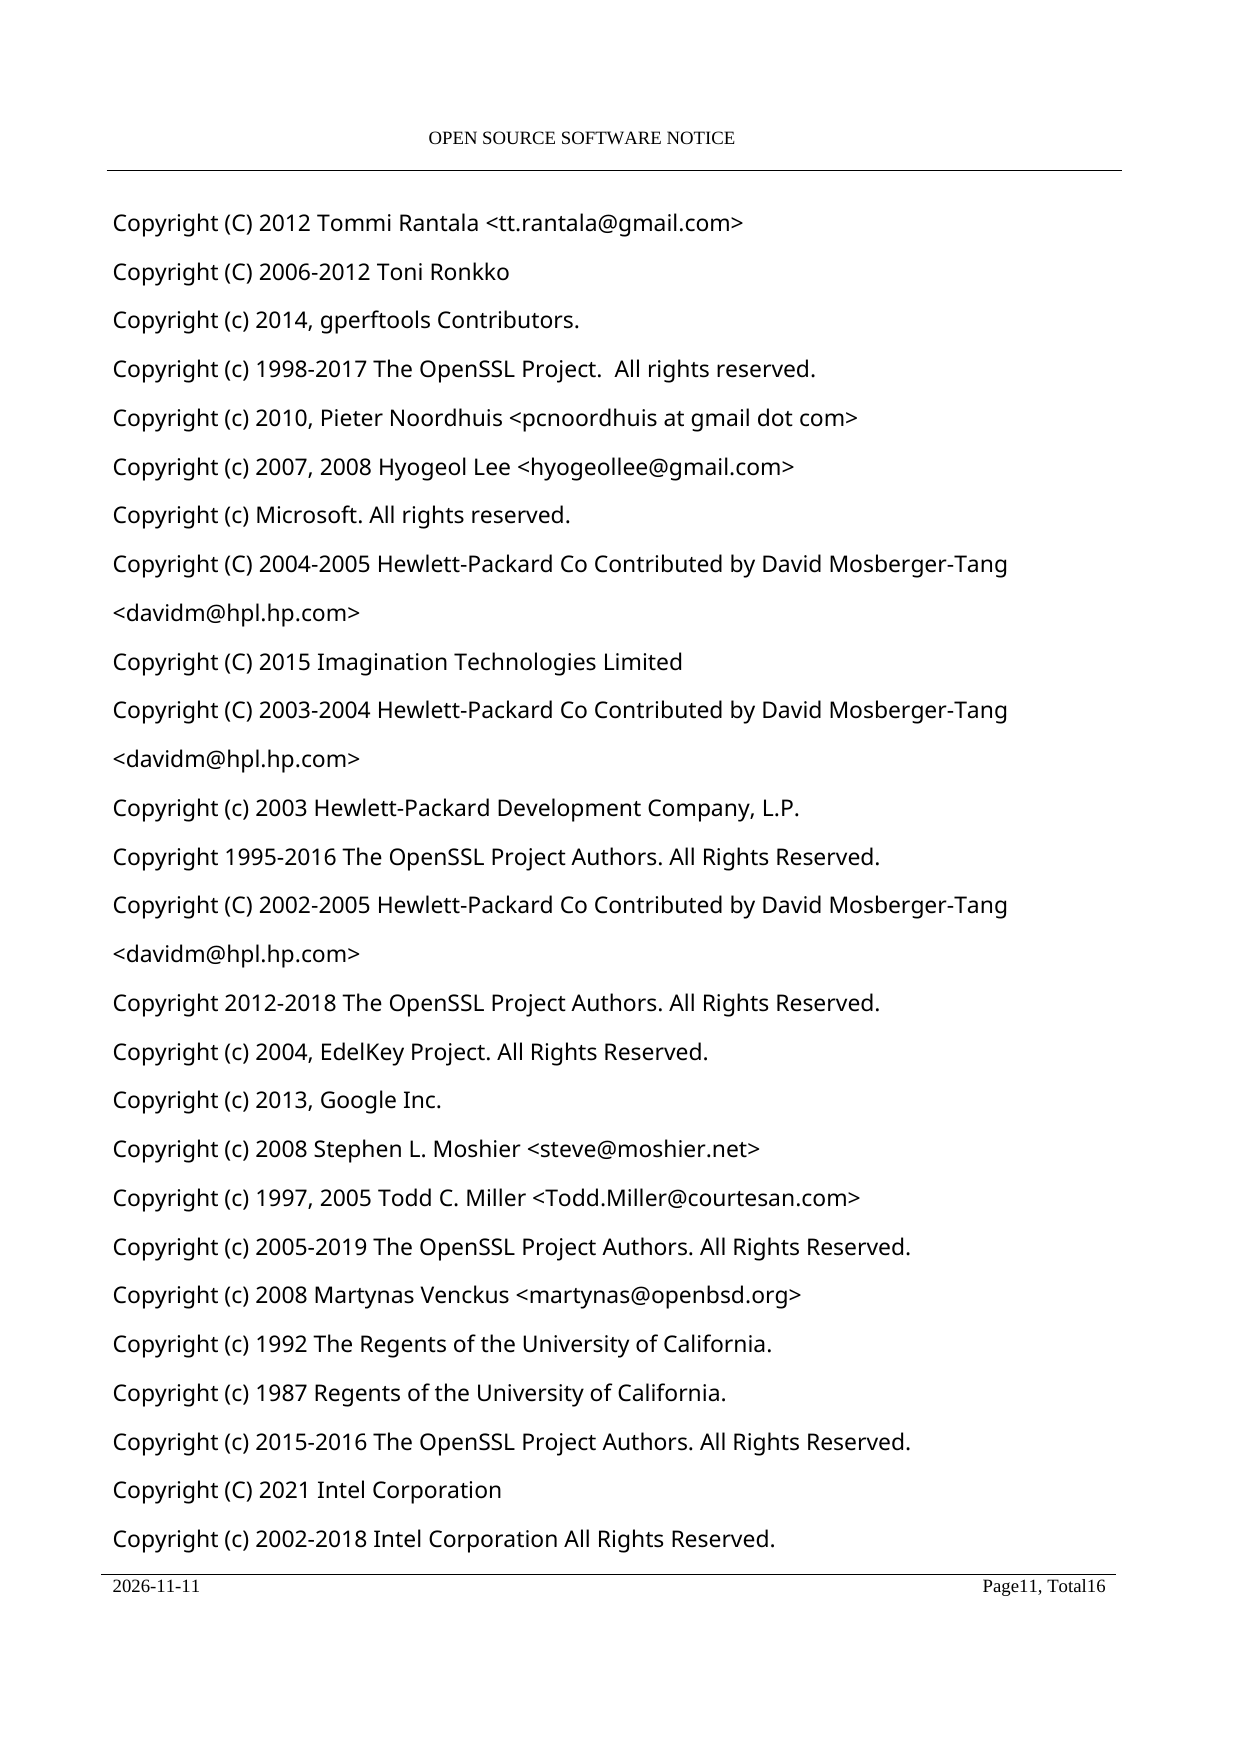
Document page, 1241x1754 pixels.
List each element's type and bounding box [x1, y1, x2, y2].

text [112, 206, 1128, 1555]
